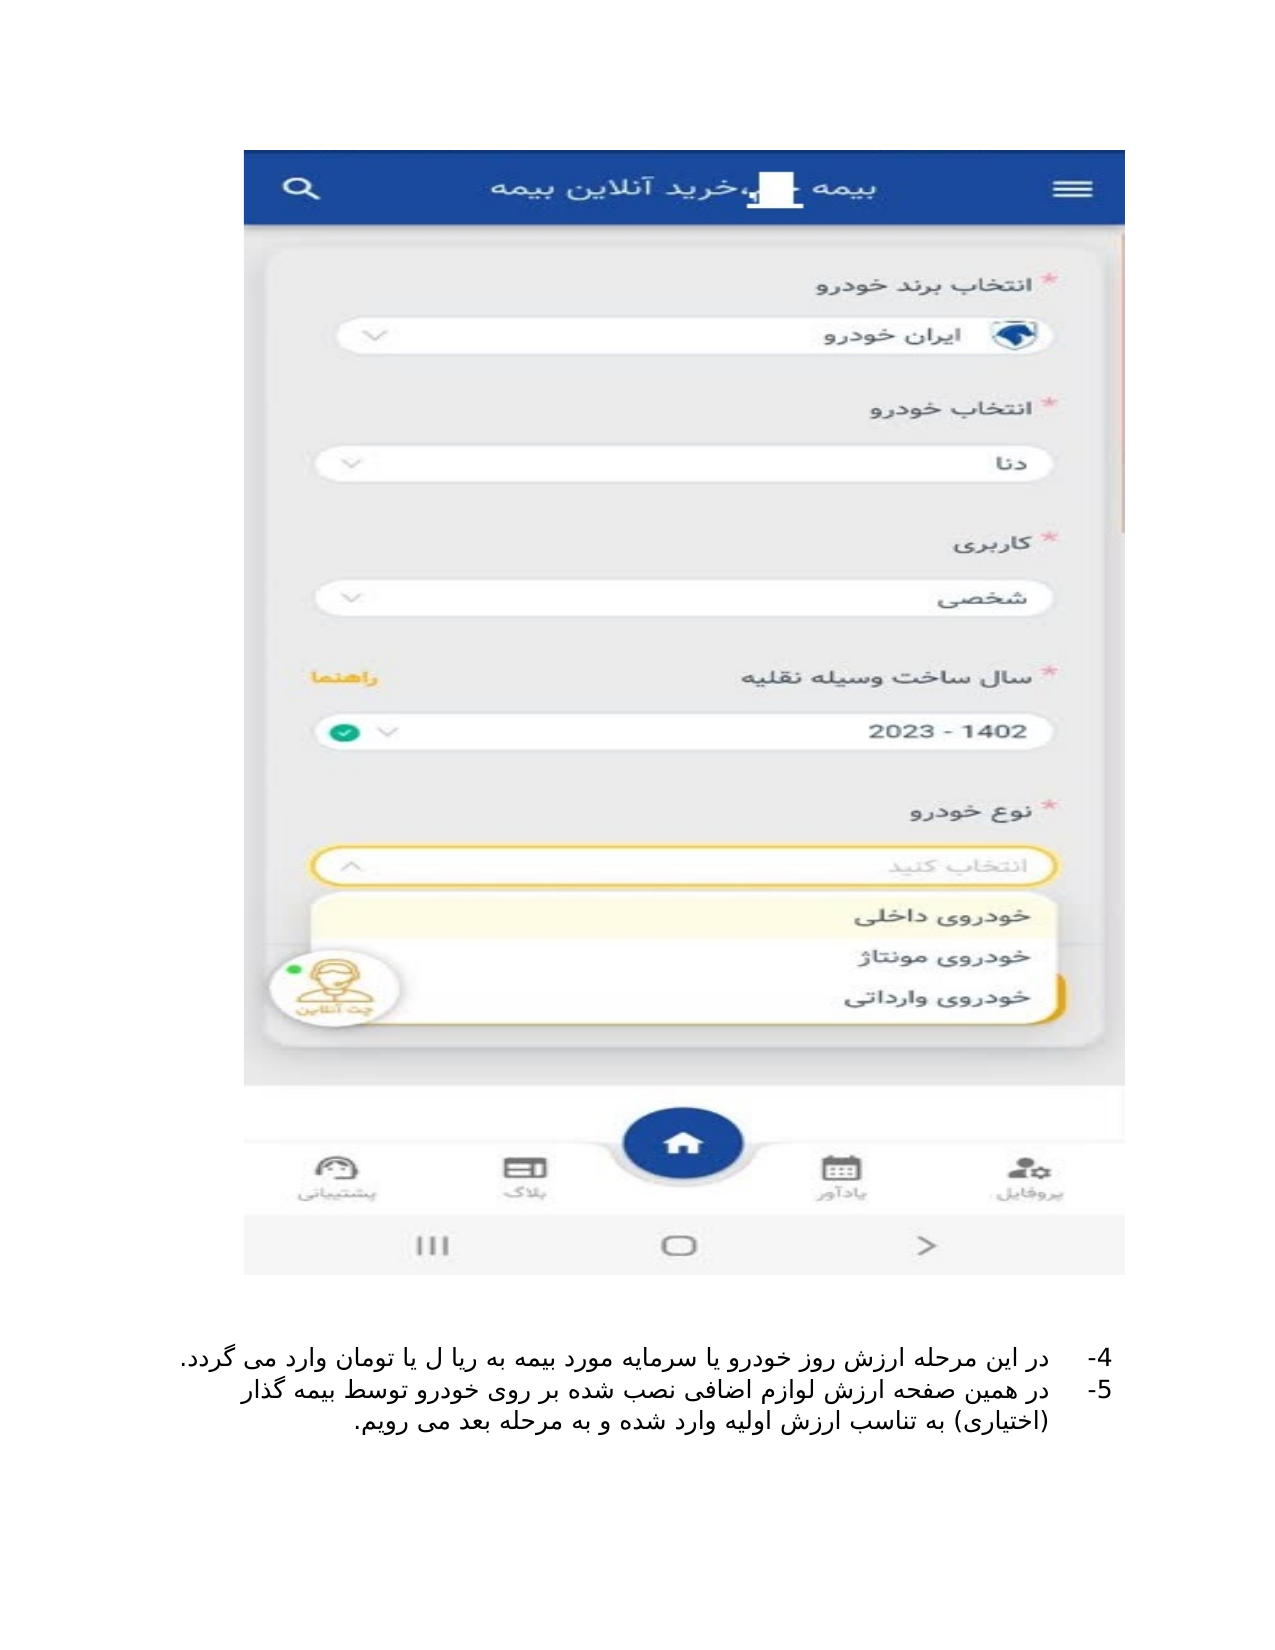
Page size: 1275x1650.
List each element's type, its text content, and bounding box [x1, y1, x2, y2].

picture [243, 150, 1125, 1275]
list در این مرحله ارزش روز خودرو یا سرمایه مورد بیمه به ریا ل یا تومان وارد می گردد. [150, 1343, 1087, 1373]
list در همین صفحه ارزش لوازم اضافی نصب شده بر روی خودرو توسط بیمه گذار (اختیاری) به تناسب ارزش اولیه وارد شده و به مرحله بعد می رویم. [150, 1375, 1087, 1436]
